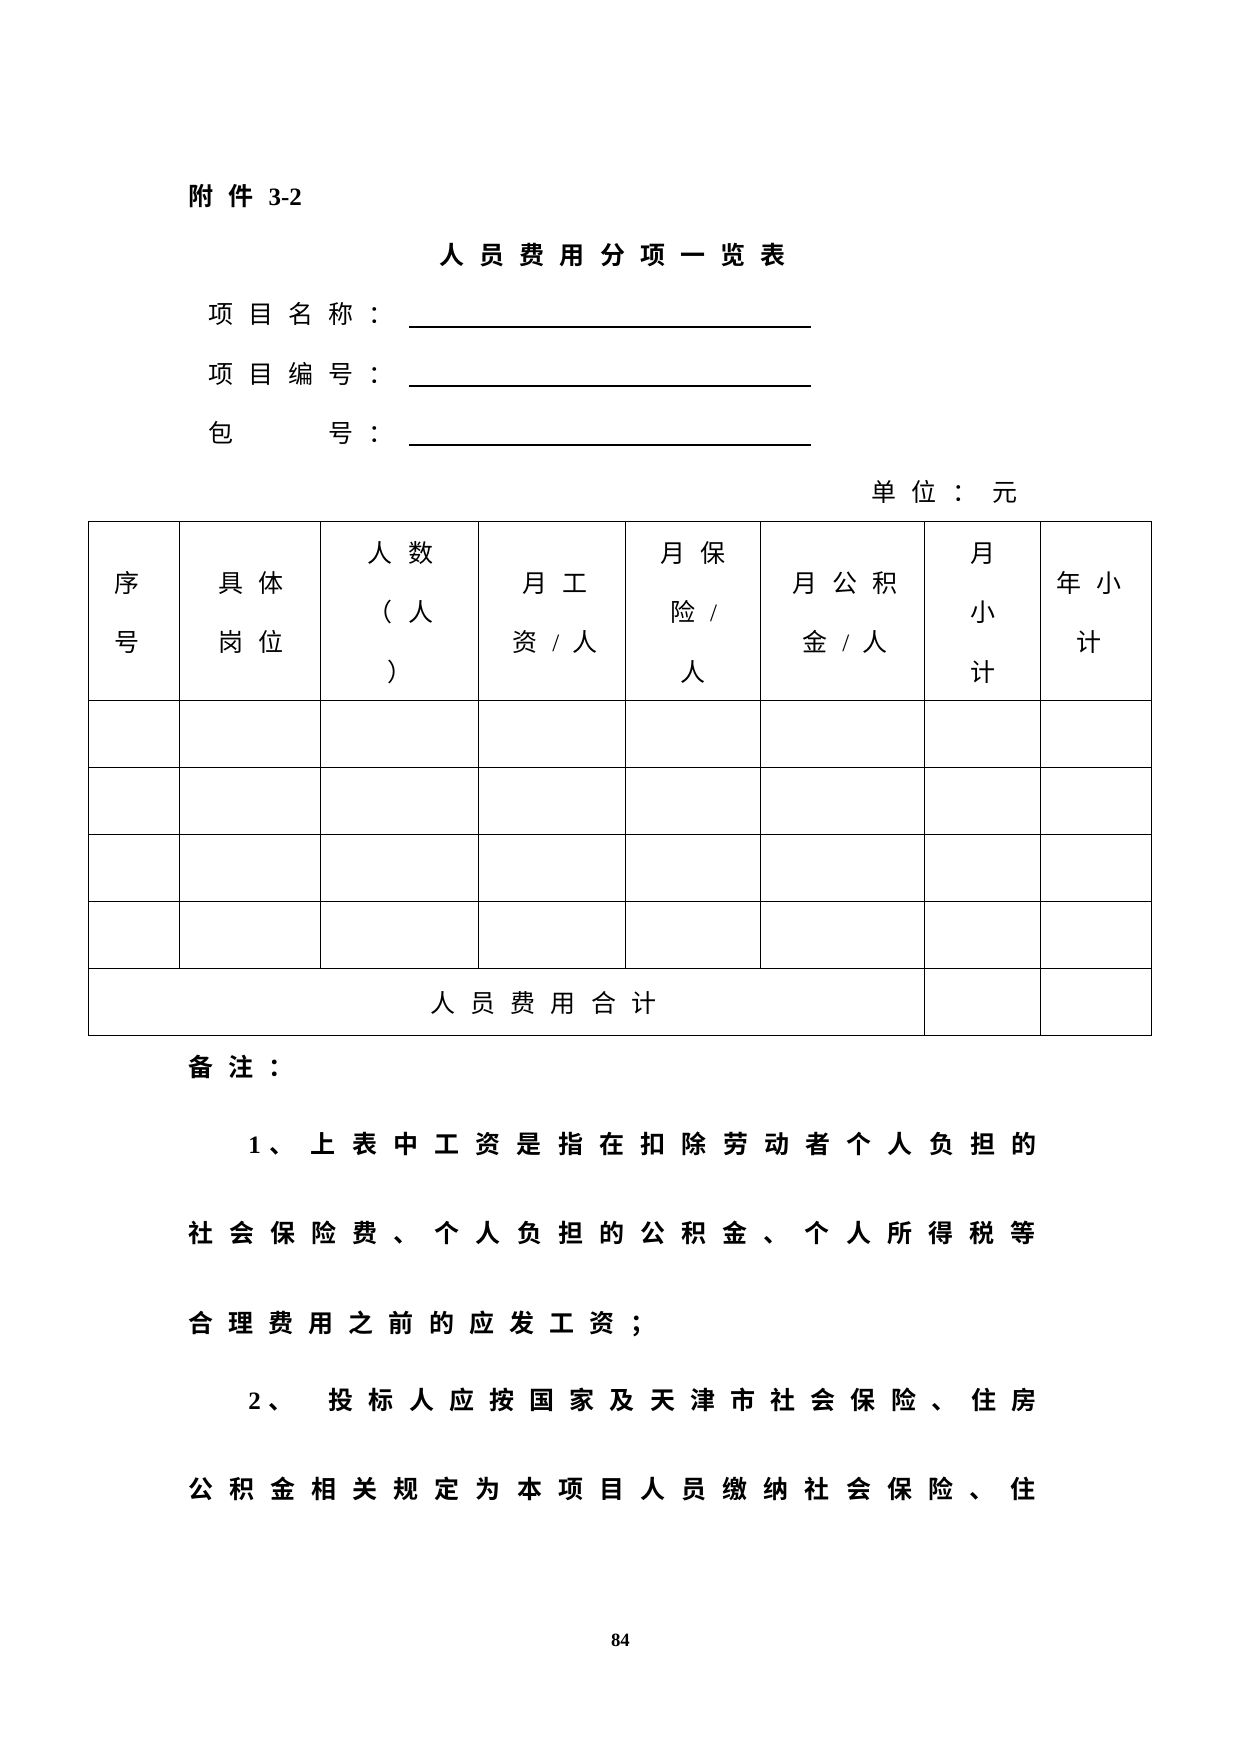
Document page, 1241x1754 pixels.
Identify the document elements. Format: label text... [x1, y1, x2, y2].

text 人员费用分项一览表 [188, 224, 1052, 283]
table_cell [479, 701, 625, 767]
text 项目编号： [208, 343, 1052, 402]
table_cell [925, 768, 1040, 834]
table_cell [761, 701, 924, 767]
table_cell [89, 835, 179, 901]
table_cell [626, 902, 760, 968]
table_cell [479, 768, 625, 834]
table_cell [1041, 768, 1151, 834]
table_cell [1041, 701, 1151, 767]
table_header 年小计 [1041, 522, 1151, 700]
text 附件3-2 [188, 164, 1052, 224]
table_cell [89, 902, 179, 968]
table_cell [180, 902, 320, 968]
table_cell [479, 835, 625, 901]
table_cell [479, 902, 625, 968]
table_cell [761, 768, 924, 834]
table_header 月工资/人 [479, 522, 625, 700]
table_cell [321, 835, 478, 901]
table_cell [89, 701, 179, 767]
table_header 人数（人） [321, 522, 478, 700]
table_header 具体岗位 [180, 522, 320, 700]
text 项目名称： [208, 283, 1052, 343]
table_cell [1041, 902, 1151, 968]
table_cell [180, 768, 320, 834]
table_cell 人员费用合计 [89, 969, 924, 1035]
table_cell [180, 701, 320, 767]
table_header 月小计 [925, 522, 1040, 700]
table_cell [925, 902, 1040, 968]
text 1、上表中工资是指在扣除劳动者个人负担的社会保险费、个人负担的公积金、个人所得税等合理费用之前的应发工资； [188, 1113, 1052, 1351]
text 单位：元 [188, 461, 1052, 521]
table_header 序号 [89, 522, 179, 700]
text 备注： [188, 1036, 1052, 1095]
table_cell [925, 835, 1040, 901]
table_cell [89, 768, 179, 834]
text 包 号： [208, 402, 1052, 461]
table_cell [626, 768, 760, 834]
table_cell [925, 701, 1040, 767]
table_cell [180, 835, 320, 901]
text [188, 1369, 1052, 1517]
table_header 月公积金/人 [761, 522, 924, 700]
table_cell [1041, 969, 1151, 1035]
table_cell [925, 969, 1040, 1035]
table_cell [626, 835, 760, 901]
table_header 月保险/人 [626, 522, 760, 700]
table_cell [626, 701, 760, 767]
table_cell [761, 835, 924, 901]
table_cell [1041, 835, 1151, 901]
table_cell [321, 701, 478, 767]
table_cell [321, 902, 478, 968]
table_cell [321, 768, 478, 834]
table_cell [761, 902, 924, 968]
